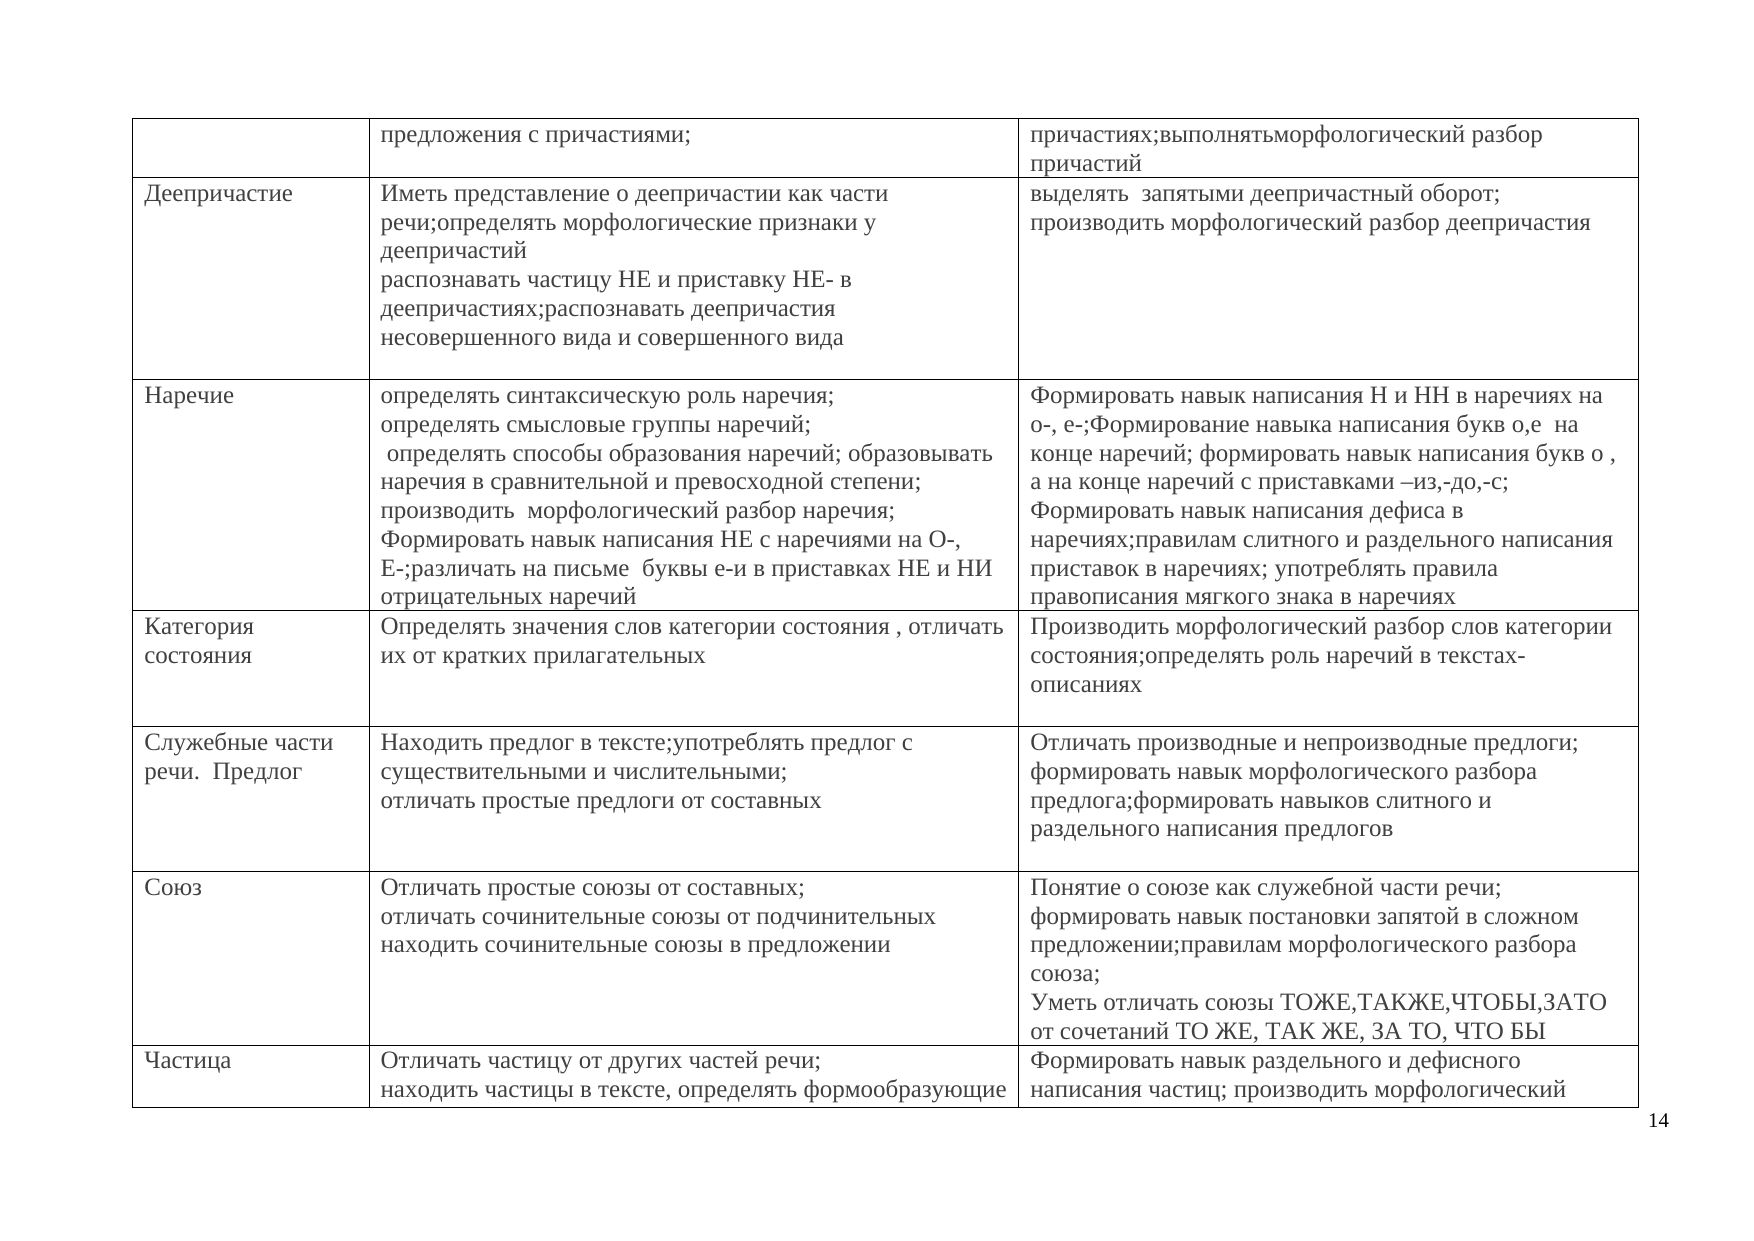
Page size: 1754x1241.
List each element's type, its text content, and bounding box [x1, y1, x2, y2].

table_cell Служебные части речи. Предлог [133, 727, 369, 871]
table_cell Частица [133, 1046, 369, 1107]
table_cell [1019, 119, 1638, 177]
table_cell Определять значения слов категории состояния , отличать их от кратких прилагательных [370, 611, 1018, 726]
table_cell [370, 1046, 1018, 1107]
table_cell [133, 119, 369, 177]
table_cell Находить предлог в тексте;употреблять предлог с существительными и числительными; отличать простые предлоги от составных [370, 727, 1018, 871]
table_cell определять синтаксическую роль наречия; определять смысловые группы наречий; определять способы образования наречий; образовывать наречия в сравнительной и превосходной степени; производить морфологический разбор наречия; Формировать навык написания НЕ с наречиями на О-, Е-;различать на письме буквы е-и в приставках НЕ и НИ отрицательных наречий [370, 380, 1018, 610]
table_cell Отличать простые союзы от составных; отличать сочинительные союзы от подчинительных находить сочинительные союзы в предложении [370, 872, 1018, 1044]
table_cell Формировать навык написания Н и НН в наречиях на о-, е-;Формирование навыка написания букв о,е на конце наречий; формировать навык написания букв о , а на конце наречий с приставками –из,-до,-с; Формировать навык написания дефиса в наречиях;правилам слитного и раздельного написания приставок в наречиях; употреблять правила правописания мягкого знака в наречиях [1019, 380, 1638, 610]
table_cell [1019, 1046, 1638, 1107]
table_cell Союз [133, 872, 369, 1044]
table_cell Наречие [133, 380, 369, 610]
table_cell Понятие о союзе как служебной части речи; формировать навык постановки запятой в сложном предложении;правилам морфологического разбора союза; Уметь отличать союзы ТОЖЕ,ТАКЖЕ,ЧТОБЫ,ЗАТО от сочетаний ТО ЖЕ, ТАК ЖЕ, ЗА ТО, ЧТО БЫ [1019, 872, 1638, 1044]
table_cell Деепричастие [133, 178, 369, 379]
table_cell Категория состояния [133, 611, 369, 726]
table_cell Отличать производные и непроизводные предлоги; формировать навык морфологического разбора предлога;формировать навыков слитного и раздельного написания предлогов [1019, 727, 1638, 871]
table_cell Производить морфологический разбор слов категории состояния;определять роль наречий в текстах-описаниях [1019, 611, 1638, 726]
table_cell выделять запятыми деепричастный оборот; производить морфологический разбор деепричастия [1019, 178, 1638, 379]
table_cell Иметь представление о деепричастии как части речи;определять морфологические признаки у деепричастий распознавать частицу НЕ и приставку НЕ- в деепричастиях;распознавать деепричастия несовершенного вида и совершенного вида [370, 178, 1018, 379]
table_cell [370, 119, 1018, 177]
